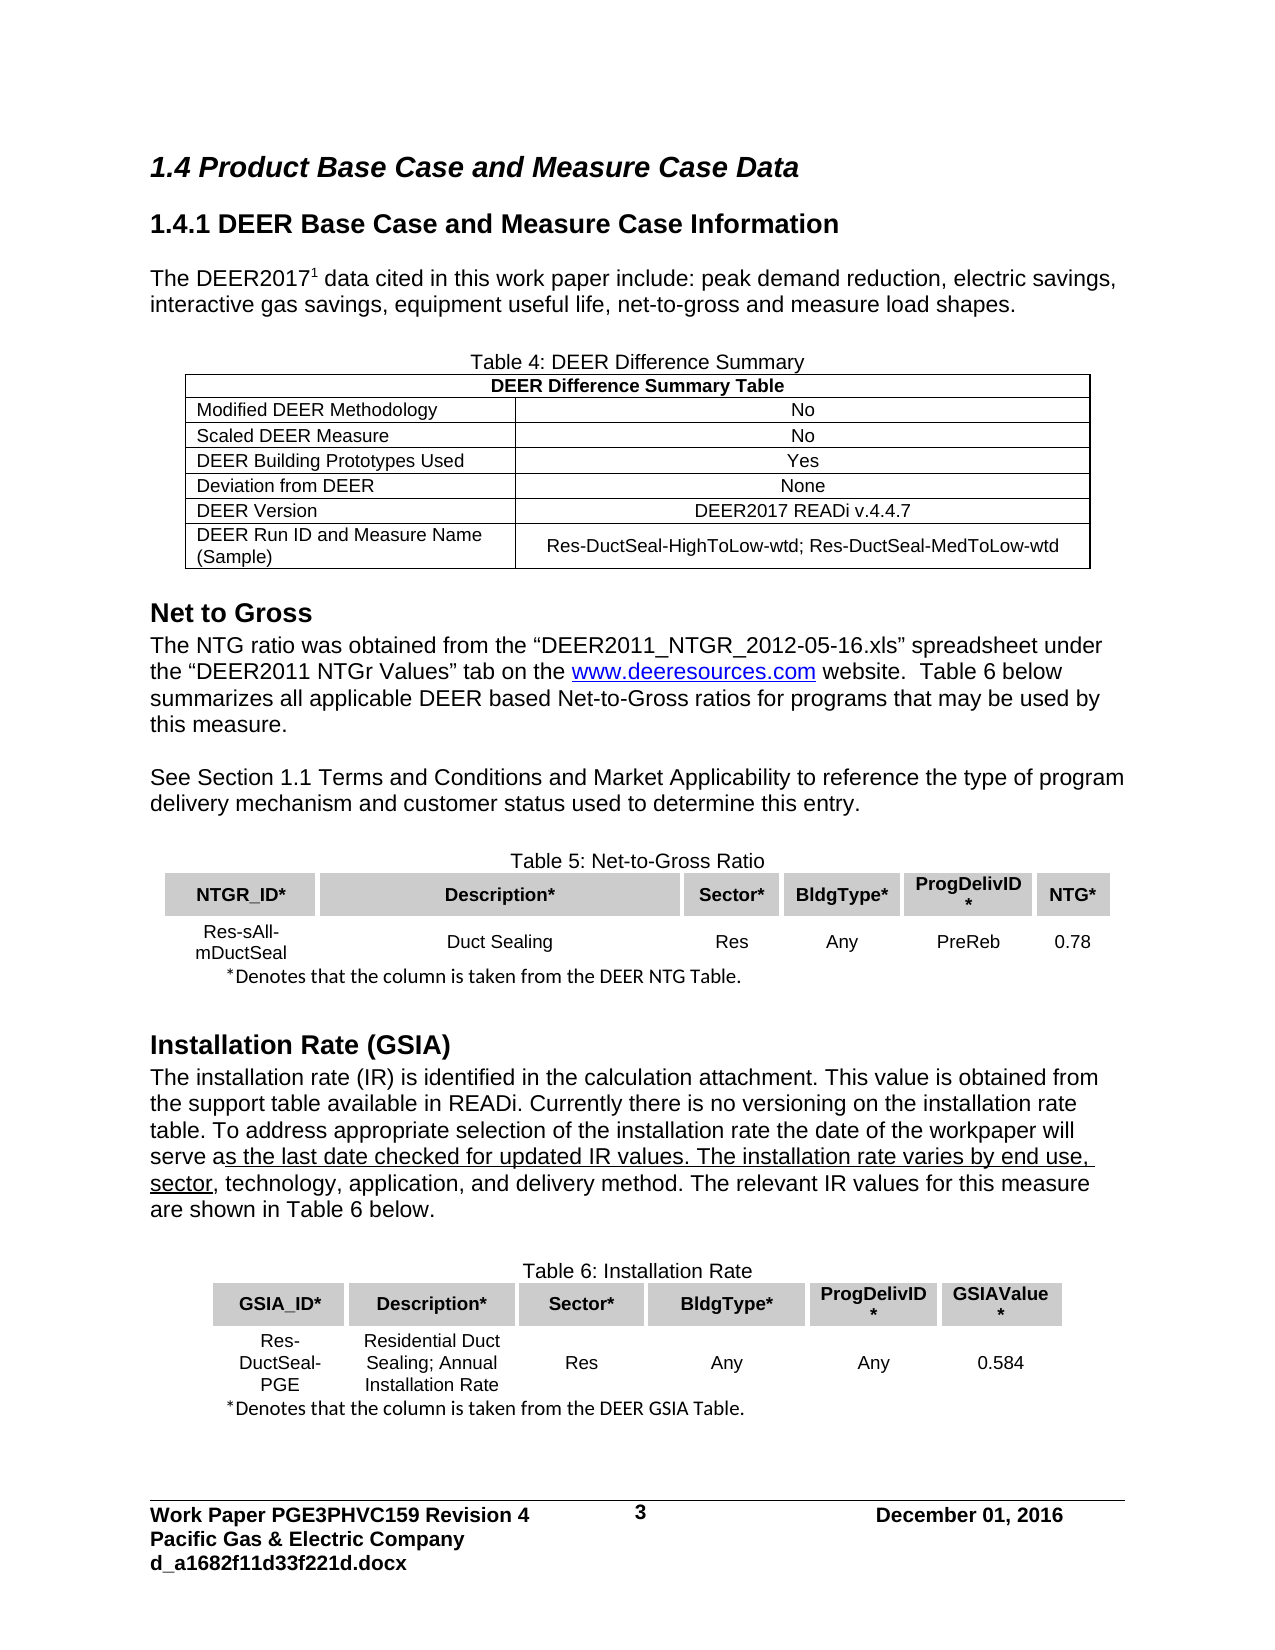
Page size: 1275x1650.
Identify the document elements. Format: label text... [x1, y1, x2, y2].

table_cell Yes [516, 448, 1089, 473]
table_cell No [516, 423, 1089, 447]
text Table 4: DEER Difference Summary [150, 350, 1125, 374]
text The installation rate (IR) is identified in the calculation attachment. This value is obtained from the support table available in READi. Currently there is no versioning on the installation rate table. To address appropriate selection of the installation rate the date of the workpaper will serve as the last date checked for updated IR values. The installation rate varies by end use, sector, technology, application, and delivery method. The relevant IR values for this measure are shown in Table 6 below. [150, 1064, 1125, 1222]
table_cell 0.584 [942, 1330, 1062, 1395]
table_header ProgDelivID* [904, 873, 1032, 916]
table_header BldgType* [648, 1283, 805, 1326]
table_cell Duct Sealing [320, 921, 680, 964]
table_cell Res-sAll-mDuctSeal [165, 921, 315, 964]
table_cell Res [519, 1330, 644, 1395]
table_cell DEER Building Prototypes Used [186, 448, 515, 473]
table_header Description* [320, 873, 680, 916]
table_header Sector* [684, 873, 779, 916]
table_cell No [516, 398, 1089, 422]
table_cell Any [784, 921, 900, 964]
table_cell PreReb [904, 921, 1032, 964]
table_cell Any [648, 1330, 805, 1395]
table_header DEER Difference Summary Table [186, 375, 1089, 397]
table_header Description* [349, 1283, 515, 1326]
text *Denotes that the column is taken from the DEER GSIA Table. [150, 1395, 1125, 1420]
table_cell Residential Duct Sealing; Annual Installation Rate [349, 1330, 515, 1395]
table_cell DEER2017 READi v.4.4.7 [516, 499, 1089, 523]
table_header GSIAValue* [942, 1283, 1062, 1326]
table_cell Deviation from DEER [186, 474, 515, 498]
table_cell 0.78 [1037, 921, 1110, 964]
subtitle 1.4 Product Base Case and Measure Case Data [150, 150, 1125, 183]
table_header NTG* [1037, 873, 1110, 916]
text Net to Gross [150, 597, 1125, 628]
table_cell None [516, 474, 1089, 498]
table_cell DEER Run ID and Measure Name (Sample) [186, 524, 515, 567]
table_cell Res-DuctSeal-PGE [213, 1330, 344, 1395]
table_header GSIA_ID* [213, 1283, 344, 1326]
text Installation Rate (GSIA) [150, 1029, 1125, 1060]
text Table 6: Installation Rate [150, 1258, 1125, 1282]
table_cell Res [684, 921, 779, 964]
table_cell Res-DuctSeal-HighToLow-wtd; Res-DuctSeal-MedToLow-wtd [516, 524, 1089, 567]
table_header ProgDelivID* [810, 1283, 937, 1326]
table_header NTGR_ID* [165, 873, 315, 916]
subtitle 1.4.1 DEER Base Case and Measure Case Information [150, 208, 1125, 240]
text See Section 1.1 Terms and Conditions and Market Applicability to reference the type of program delivery mechanism and customer status used to determine this entry. [150, 764, 1125, 816]
table_cell DEER Version [186, 499, 515, 523]
table_cell Any [810, 1330, 937, 1395]
text *Denotes that the column is taken from the DEER NTG Table. [150, 964, 1125, 989]
table_cell Scaled DEER Measure [186, 423, 515, 447]
table_header BldgType* [784, 873, 900, 916]
table_header Sector* [519, 1283, 644, 1326]
text Table 5: Net-to-Gross Ratio [150, 849, 1125, 873]
subtitle The DEER2017 data cited in this work paper include: peak demand reduction, electric savings, interactive gas savings, equipment useful life, net-to-gross and measure load shapes. [150, 265, 1125, 317]
text The NTG ratio was obtained from the “DEER2011_NTGR_2012-05-16.xls” spreadsheet under the “DEER2011 NTGr Values” tab on the www.deeresources.com website. Table 6 below summarizes all applicable DEER based Net-to-Gross ratios for programs that may be used by this measure. [150, 632, 1125, 737]
table_cell Modified DEER Methodology [186, 398, 515, 422]
